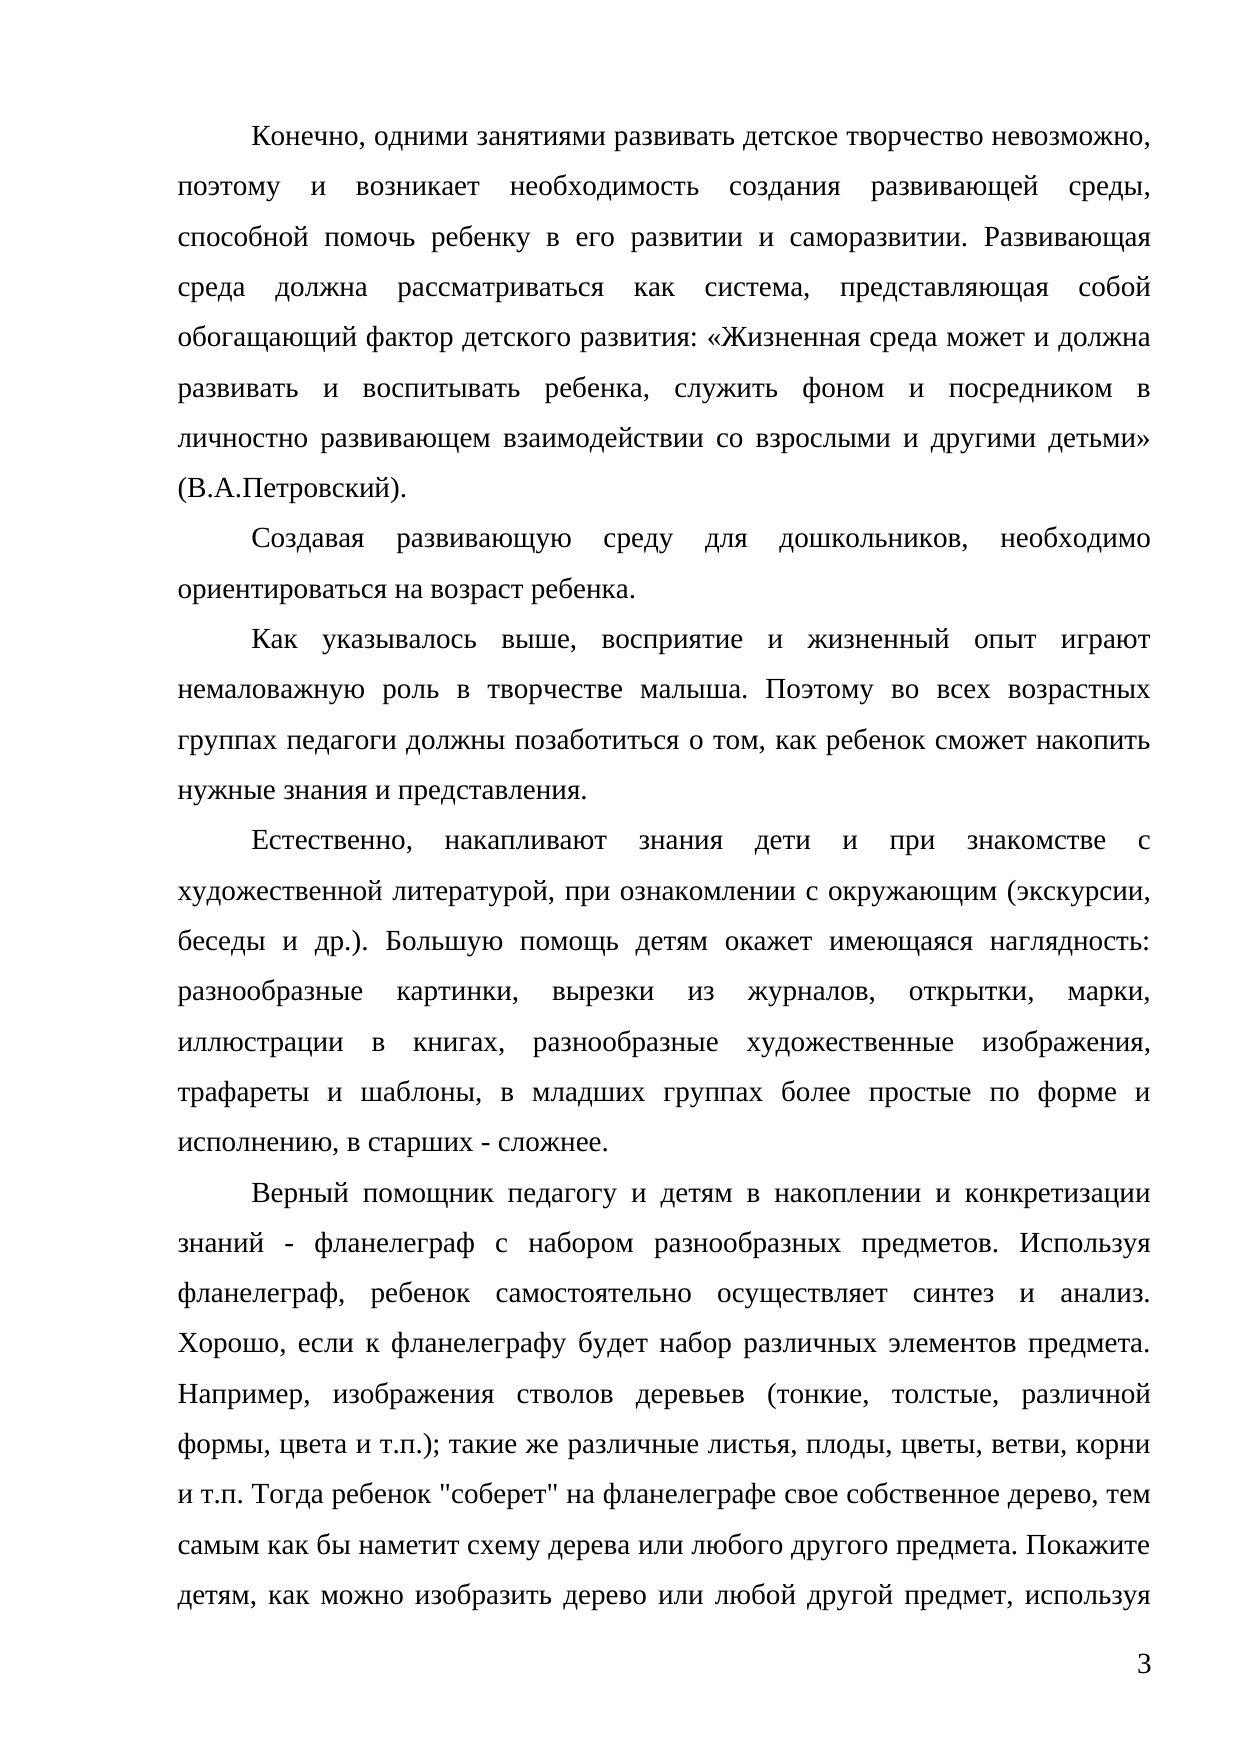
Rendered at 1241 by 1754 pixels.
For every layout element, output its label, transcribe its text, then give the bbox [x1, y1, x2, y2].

text Конечно, одними занятиями развивать детское творчество невозможно, поэтому и возникает необходимость создания развивающей среды, способной помочь ребенку в его развитии и саморазвитии. Развивающая среда должна рассматриваться как система, представляющая собой обогащающий фактор детского развития: «Жизненная среда может и должна развивать и воспитывать ребенка, служить фоном и посредником в личностно развивающем взаимодействии со взрослыми и другими детьми» (В.А.Петровский). [177, 118, 1152, 504]
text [177, 1175, 1152, 1611]
text Как указывалось выше, восприятие и жизненный опыт играют немаловажную роль в творчестве малыша. Поэтому во всех возрастных группах педагоги должны позаботиться о том, как ребенок сможет накопить нужные знания и представления. [177, 621, 1152, 806]
text Естественно, накапливают знания дети и при знакомстве с художественной литературой, при ознакомлении с окружающим (экскурсии, беседы и др.). Большую помощь детям окажет имеющаяся наглядность: разнообразные картинки, вырезки из журналов, открытки, марки, иллюстрации в книгах, разнообразные художественные изображения, трафареты и шаблоны, в младших группах более простые по форме и исполнению, в старших - сложнее. [177, 822, 1152, 1158]
text Создавая развивающую среду для дошкольников, необходимо ориентироваться на возраст ребенка. [177, 521, 1152, 604]
